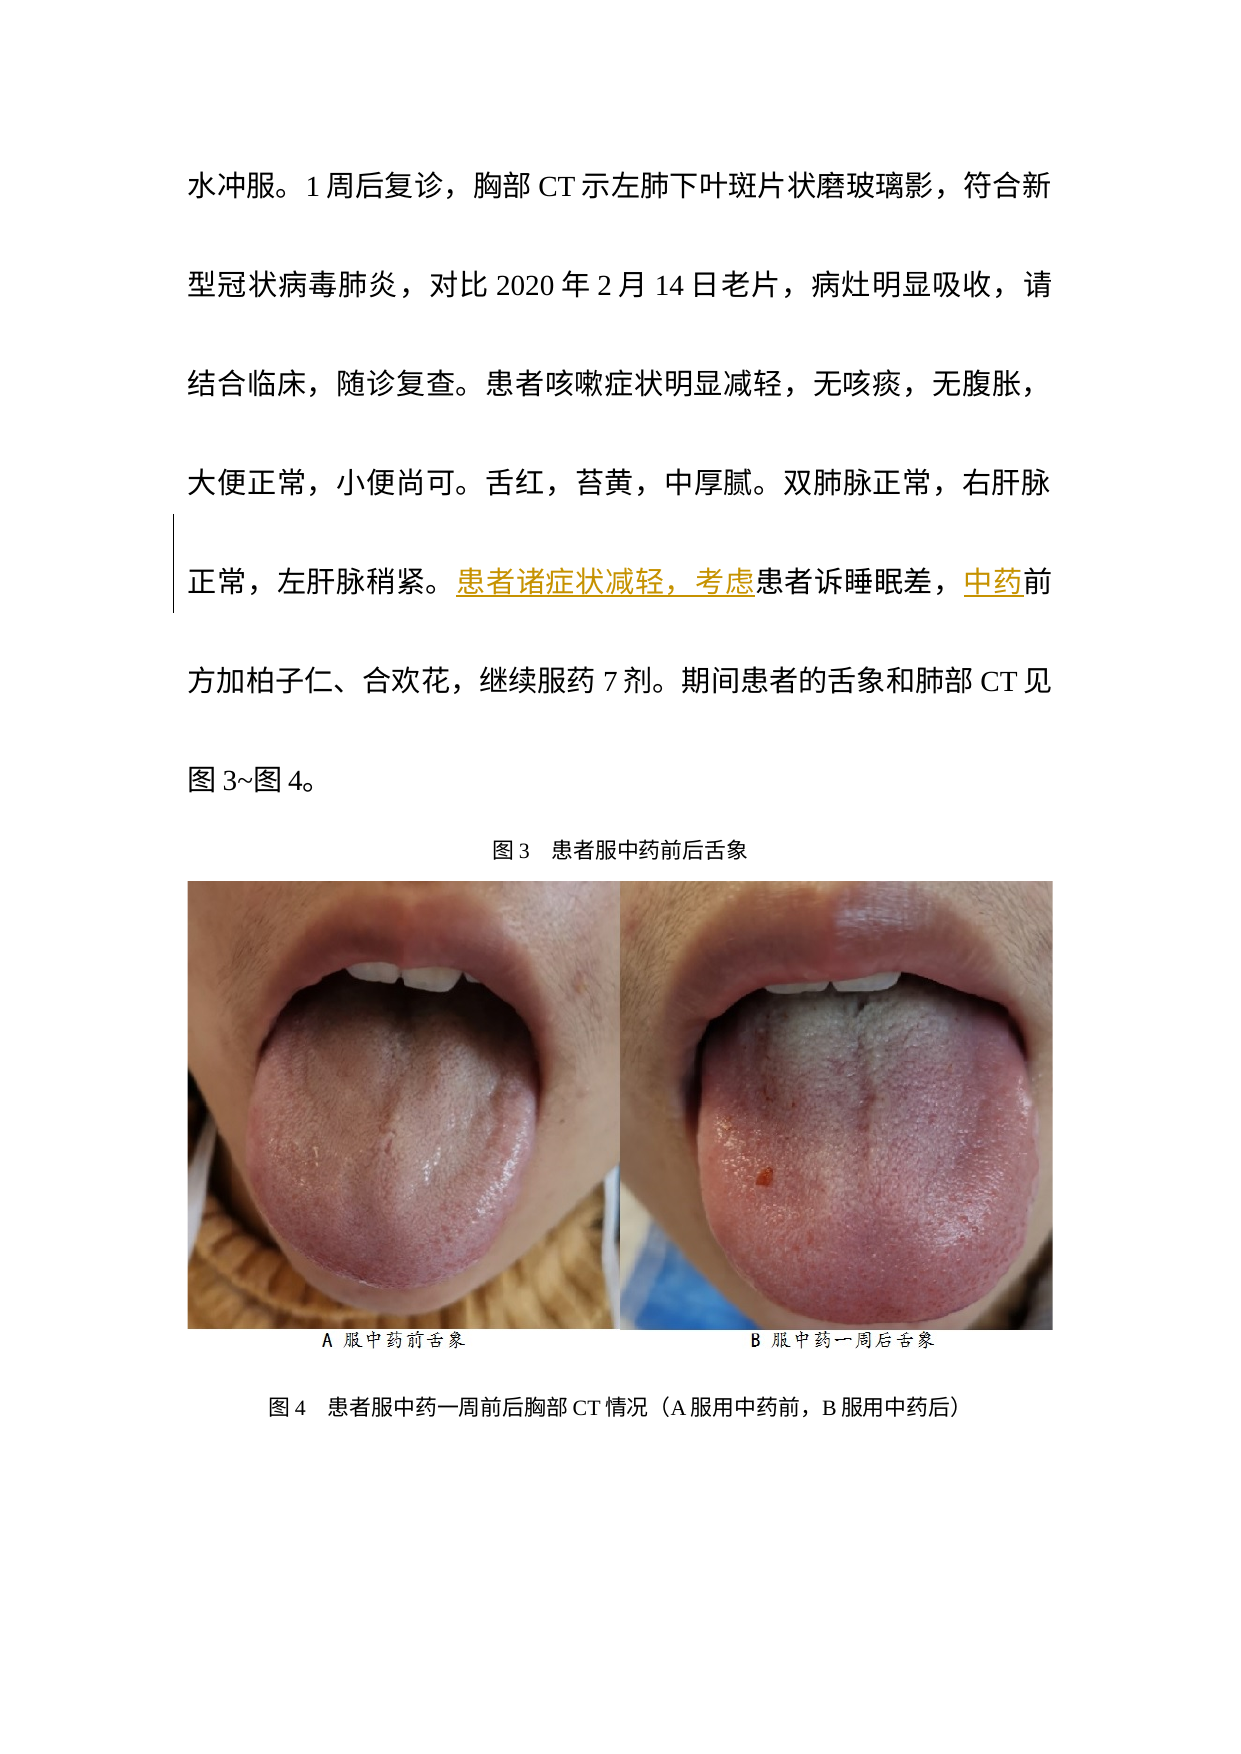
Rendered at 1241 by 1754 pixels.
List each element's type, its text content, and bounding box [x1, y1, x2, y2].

picture [187, 881, 1053, 1349]
text 图4 患者服中药一周前后胸部CT情况（A服用中药前，B服用中药后） [187, 1389, 1053, 1423]
text 图3 患者服中药前后舌象 [187, 832, 1053, 865]
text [187, 151, 1053, 811]
